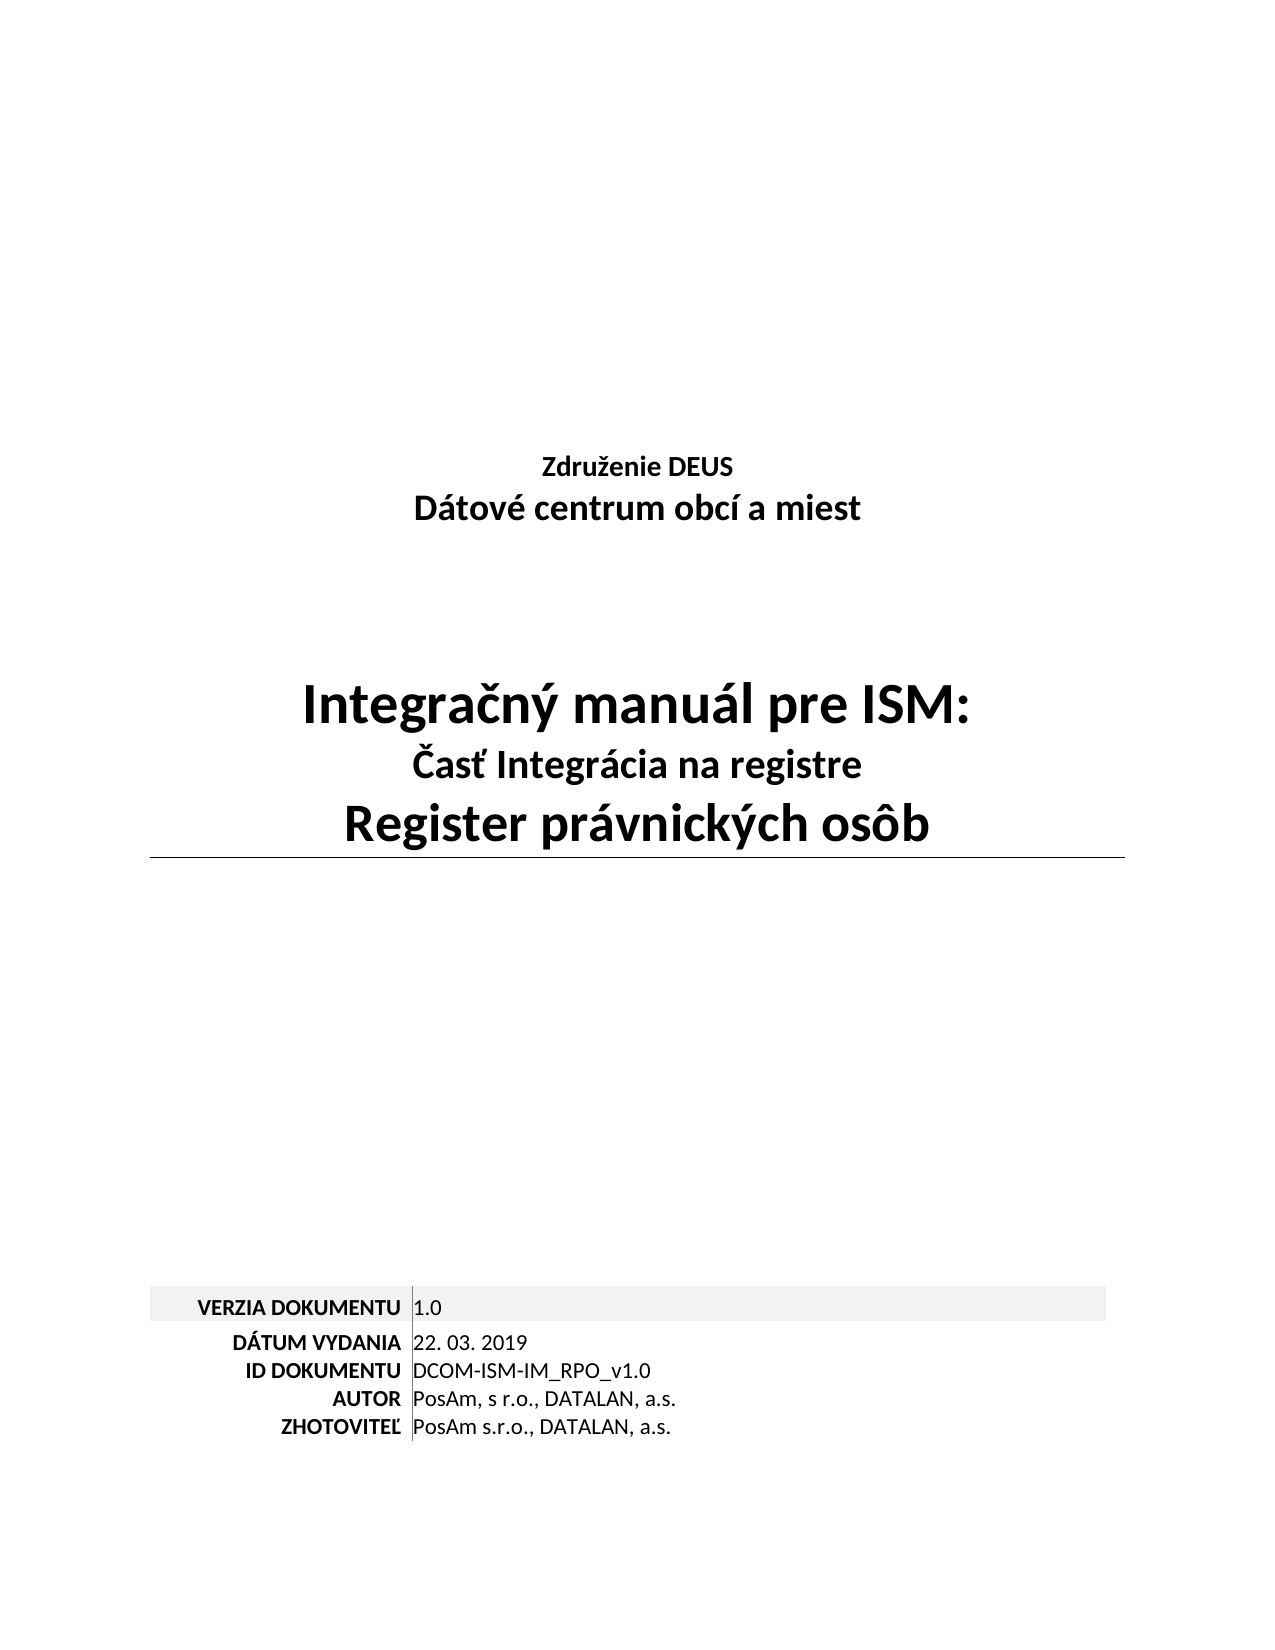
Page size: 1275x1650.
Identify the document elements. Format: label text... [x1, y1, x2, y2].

text Združenie DEUS [150, 448, 1125, 484]
table_cell dáTUM VYDANIA id DOKUMENTU aUTOR ZHOTOVITEĽ [150, 1321, 412, 1441]
text Register právnických osôb [150, 789, 1125, 857]
table_header 1.0 [413, 1286, 1106, 1321]
table_cell 22. 03. 2019 DCOM-ISM-IM_RPO_v1.0 PosAm, s r.o., DATALAN, a.s. PosAm s.r.o., DATALAN, a.s. [413, 1321, 1106, 1441]
text Časť Integrácia na registre [150, 738, 1125, 789]
text Dátové centrum obcí a miest [150, 484, 1125, 529]
text Integračný manuál pre ISM: [150, 667, 1125, 738]
table_header VERZIA DOKUMEnTU [150, 1286, 412, 1321]
